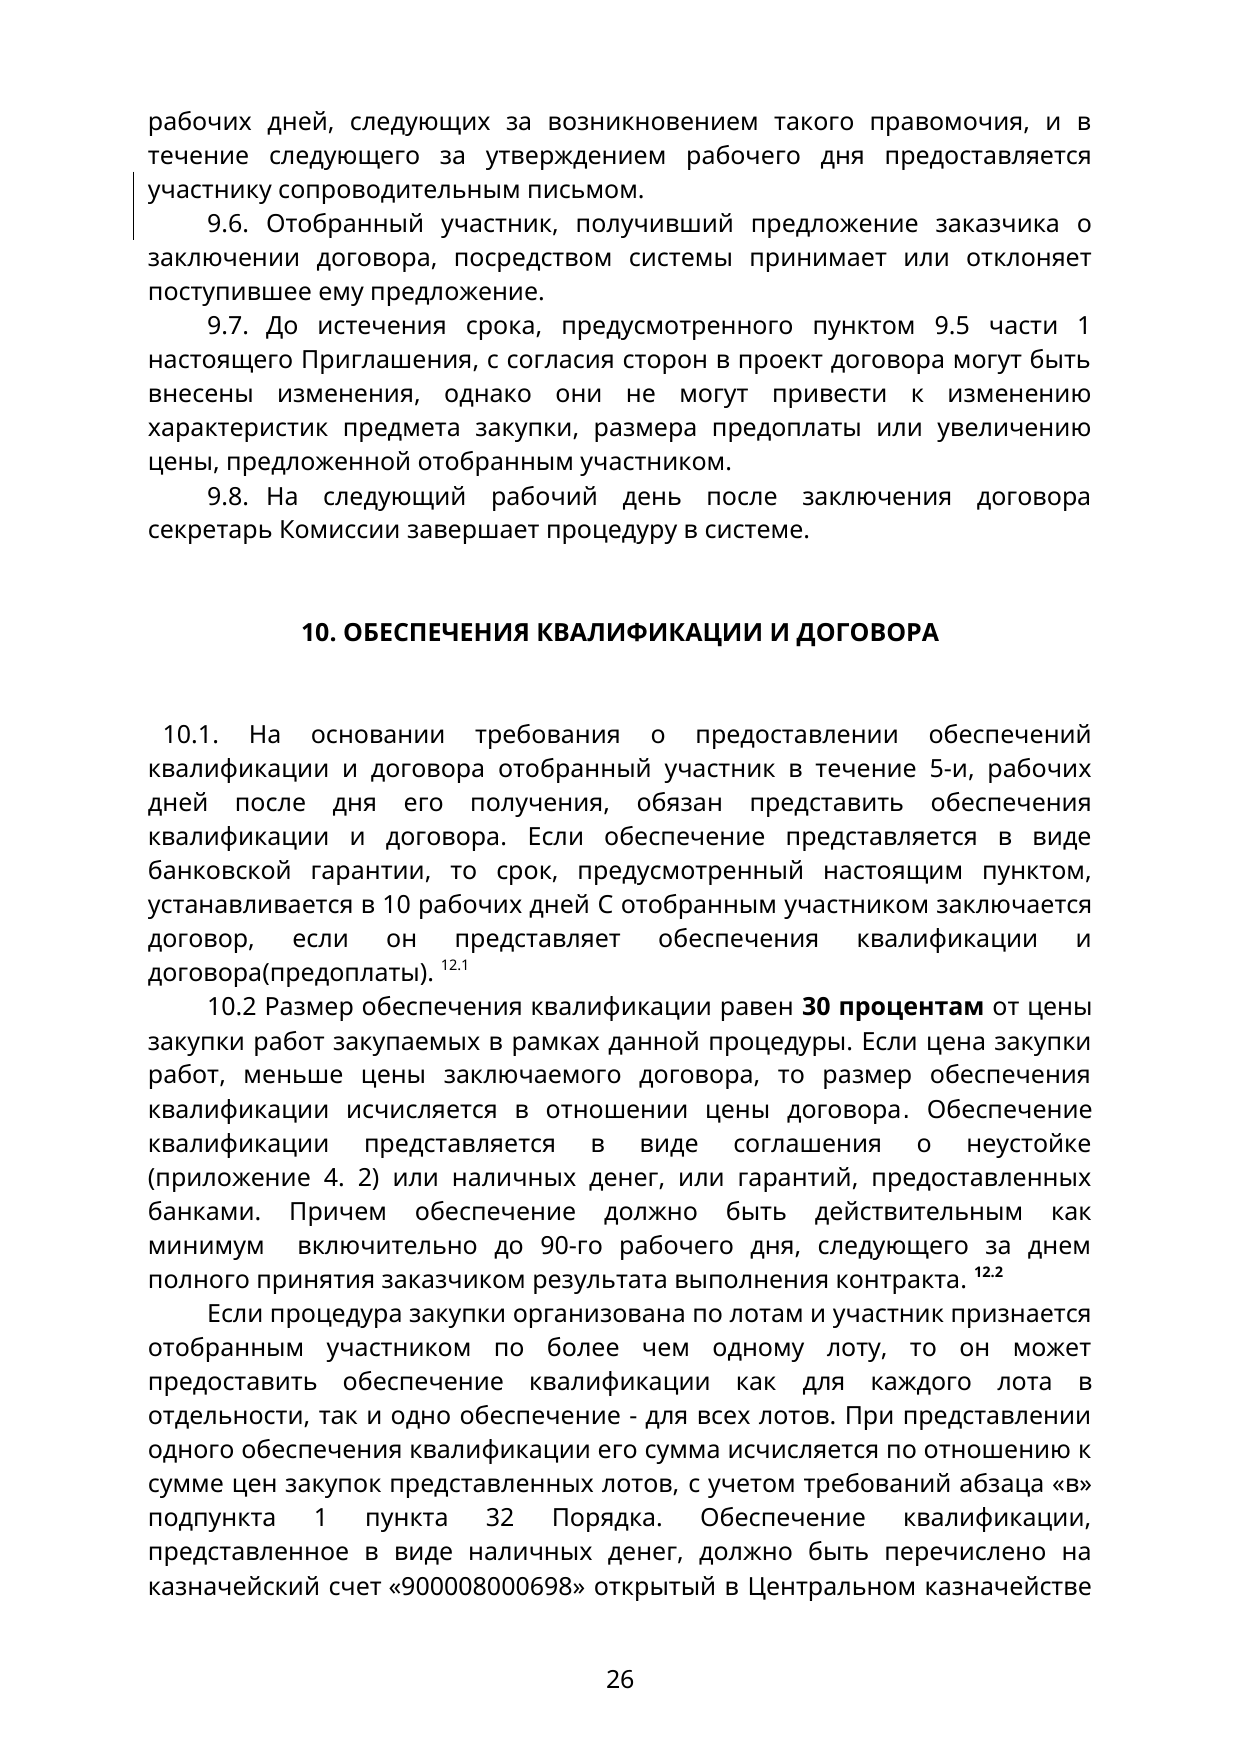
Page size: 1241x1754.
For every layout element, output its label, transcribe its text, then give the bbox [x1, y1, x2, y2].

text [148, 1296, 1092, 1602]
text 9.8. На следующий рабочий день после заключения договора секретарь Комиссии завершает процедуру в системе. [148, 478, 1092, 546]
text 9.7. До истечения срока, предусмотренного пунктом 9.5 части 1 настоящего Приглашения, с согласия сторон в проект договора могут быть внесены изменения, однако они не могут привести к изменению характеристик предмета закупки, размера предоплаты или увеличению цены, предложенной отобранным участником. [148, 308, 1092, 478]
text 10.1. На основании требования о предоставлении обеспечений квалификации и договора отобранный участник в течение 5-и, рабочих дней после дня его получения, обязан представить обеспечения квалификации и договора. Если обеспечение представляется в виде банковской гарантии, то срок, предусмотренный настоящим пунктом, устанавливается в 10 рабочих дней С отобранным участником заключается договор, если он представляет обеспечения квалификации и договора(предоплаты). 12.1 [148, 717, 1092, 989]
text 9.6. Отобранный участник, получивший предложение заказчика о заключении договора, посредством системы принимает или отклоняет поступившее ему предложение. [148, 206, 1092, 308]
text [148, 103, 1092, 206]
text 10.2 Размер обеспечения квалификации равен 30 процентам от цены закупки работ закупаемых в рамках данной процедуры. Если цена закупки работ, меньше цены заключаемого договора, то размер обеспечения квалификации исчисляется в отношении цены договора. Обеспечение квалификации представляется в виде соглашения о неустойке (приложение 4. 2) или наличных денег, или гарантий, предоставленных банками. Причем обеспечение должно быть действительным как минимум включительно до 90-го рабочего дня, следующего за днем полного принятия заказчиком результата выполнения контракта. 12.2 [148, 989, 1092, 1296]
text 10. ОБЕСПЕЧЕНИЯ КВАЛИФИКАЦИИ И ДОГОВОРА [148, 614, 1092, 648]
